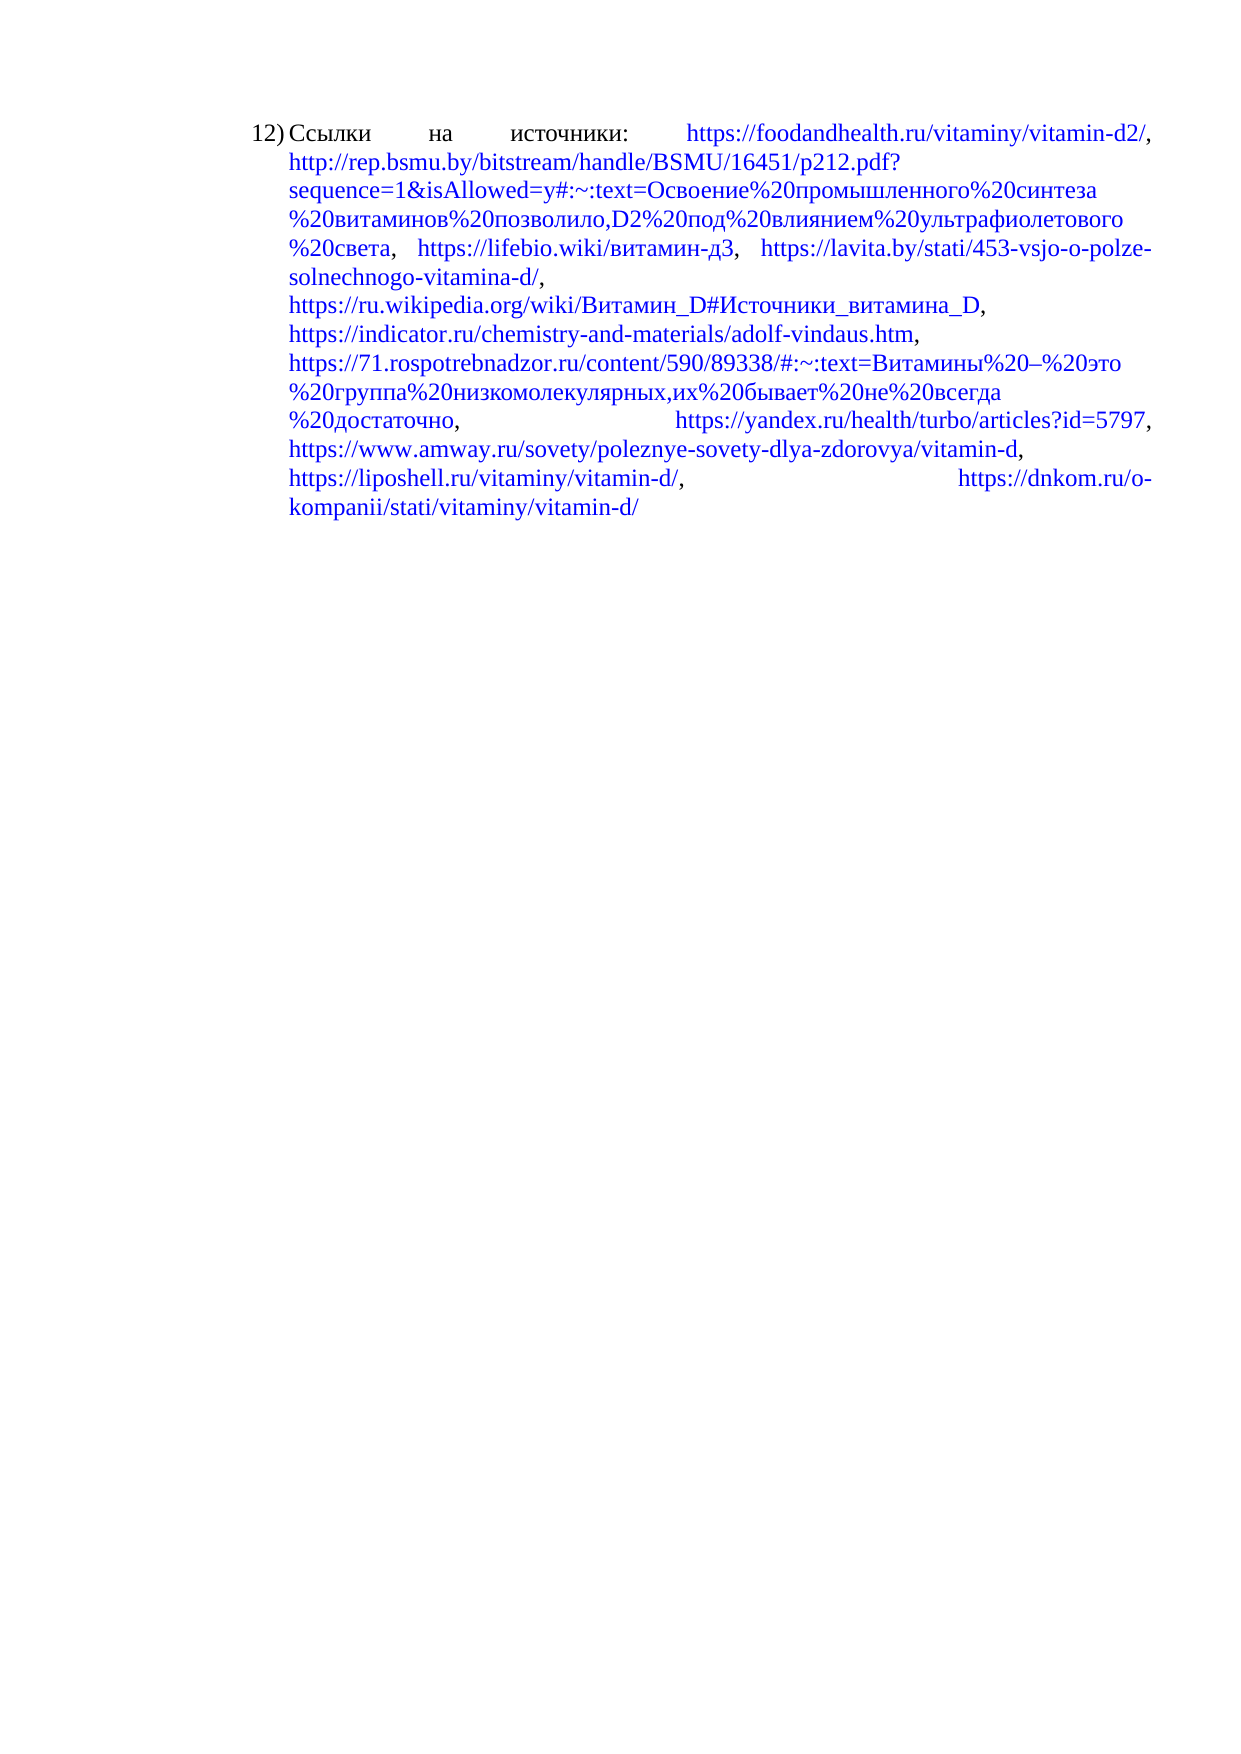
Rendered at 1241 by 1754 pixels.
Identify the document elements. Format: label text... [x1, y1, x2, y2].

list Ссылки на источники: https://foodandhealth.ru/vitaminy/vitamin-d2/, http://rep.bsmu.by/bitstream/handle/BSMU/16451/p212.pdf?sequence=1&isAllowed=y#:~:text=Освоение%20промышленного%20синтеза%20витаминов%20позволило,D2%20под%20влиянием%20ультрафиолетового%20света, https://lifebio.wiki/витамин-д3, https://lavita.by/stati/453-vsjo-o-polze-solnechnogo-vitamina-d/, https://ru.wikipedia.org/wiki/Витамин_D#Источники_витамина_D, https://indicator.ru/chemistry-and-materials/adolf-vindaus.htm, https://71.rospotrebnadzor.ru/content/590/89338/#:~:text=Витамины%20–%20это%20группа%20низкомолекулярных,их%20бывает%20не%20всегда%20достаточно, https://yandex.ru/health/turbo/articles?id=5797, https://www.amway.ru/sovety/poleznye-sovety-dlya-zdorovya/vitamin-d, https://liposhell.ru/vitaminy/vitamin-d/, https://dnkom.ru/o-kompanii/stati/vitaminy/vitamin-d/ [251, 118, 1152, 521]
